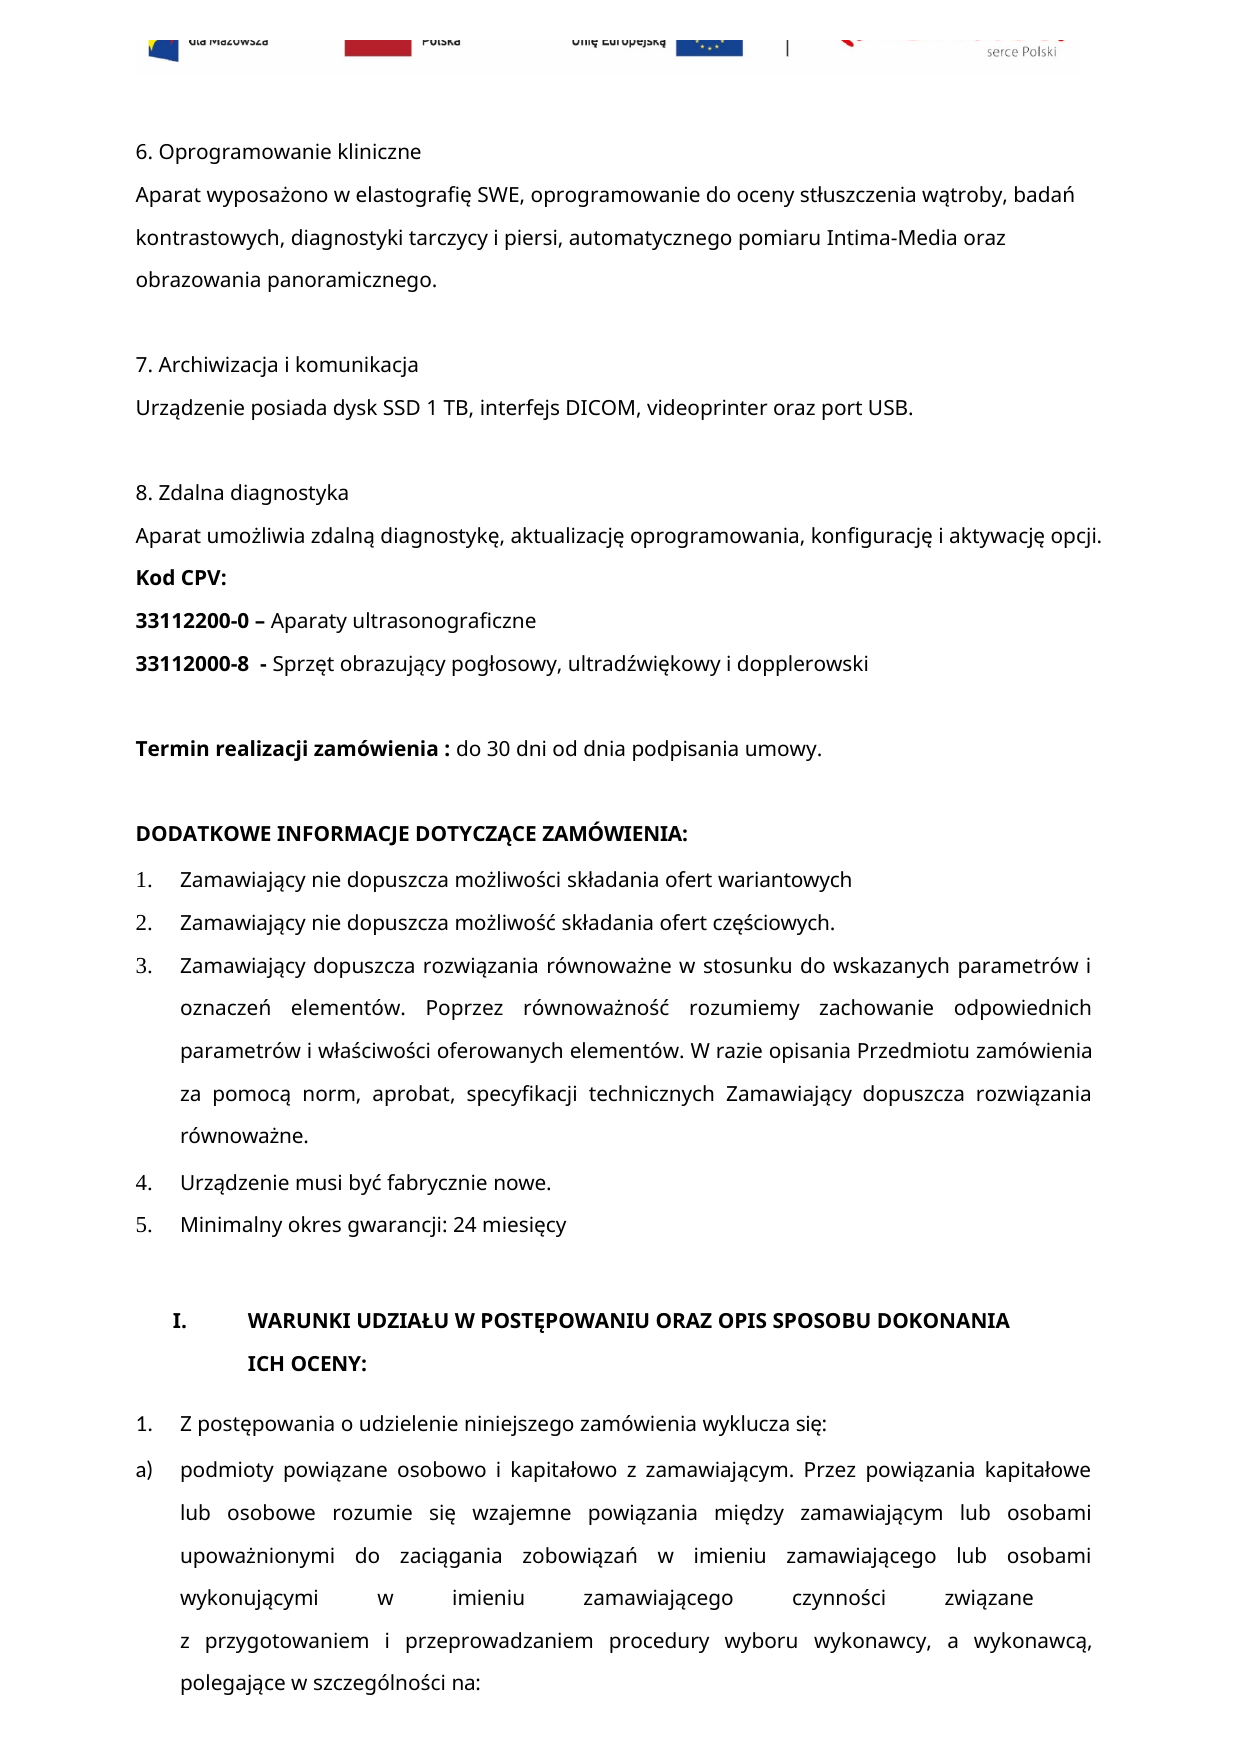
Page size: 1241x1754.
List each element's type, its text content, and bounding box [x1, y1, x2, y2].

list podmioty powiązane osobowo i kapitałowo z zamawiającym. Przez powiązania kapitałowe lub osobowe rozumie się wzajemne powiązania między zamawiającym lub osobami upoważnionymi do zaciągania zobowiązań w imieniu zamawiającego lub osobami wykonującymi w imieniu zamawiającego czynności związane z przygotowaniem i przeprowadzaniem procedury wyboru wykonawcy, a wykonawcą, polegające w szczególności na: [135, 1456, 1093, 1697]
text 7. Archiwizacja i komunikacja [135, 351, 1105, 379]
subtitle Termin realizacji zamówienia : do 30 dni od dnia podpisania umowy. [135, 734, 1105, 762]
list Zamawiający nie dopuszcza możliwości składania ofert wariantowych [135, 866, 1105, 894]
list Minimalny okres gwarancji: 24 miesięcy [135, 1211, 1093, 1239]
text Aparat wyposażono w elastografię SWE, oprogramowanie do oceny stłuszczenia wątroby, badań kontrastowych, diagnostyki tarczycy i piersi, automatycznego pomiaru Intima-Media oraz obrazowania panoramicznego. [135, 180, 1105, 294]
text 6. Oprogramowanie kliniczne [135, 137, 1105, 166]
list Zamawiający nie dopuszcza możliwość składania ofert częściowych. [135, 908, 1105, 937]
subtitle DODATKOWE INFORMACJE DOTYCZĄCE ZAMÓWIENIA: [135, 819, 1105, 848]
list Urządzenie musi być fabrycznie nowe. [135, 1168, 1105, 1196]
text 8. Zdalna diagnostyka [135, 478, 1105, 507]
list Zamawiający dopuszcza rozwiązania równoważne w stosunku do wskazanych parametrów i oznaczeń elementów. Poprzez równoważność rozumiemy zachowanie odpowiednich parametrów i właściwości oferowanych elementów. W razie opisania Przedmiotu zamówienia za pomocą norm, aprobat, specyfikacji technicznych Zamawiający dopuszcza rozwiązania równoważne. [135, 951, 1093, 1150]
text Urządzenie posiada dysk SSD 1 TB, interfejs DICOM, videoprinter oraz port USB. [135, 393, 1105, 422]
picture [135, 40, 1081, 75]
list Z postępowania o udzielenie niniejszego zamówienia wyklucza się: [135, 1409, 1105, 1437]
subtitle WARUNKI UDZIAŁU W POSTĘPOWANIU ORAZ OPIS SPOSOBU DOKONANIA ICH OCENY: [173, 1306, 1045, 1377]
subtitle Kod CPV: [135, 563, 1105, 592]
text Aparat umożliwia zdalną diagnostykę, aktualizację oprogramowania, konfigurację i aktywację opcji. [135, 521, 1105, 549]
subtitle 33112200-0 – Aparaty ultrasonograficzne 33112000-8 - Sprzęt obrazujący pogłosowy, ultradźwiękowy i dopplerowski [135, 606, 1105, 677]
